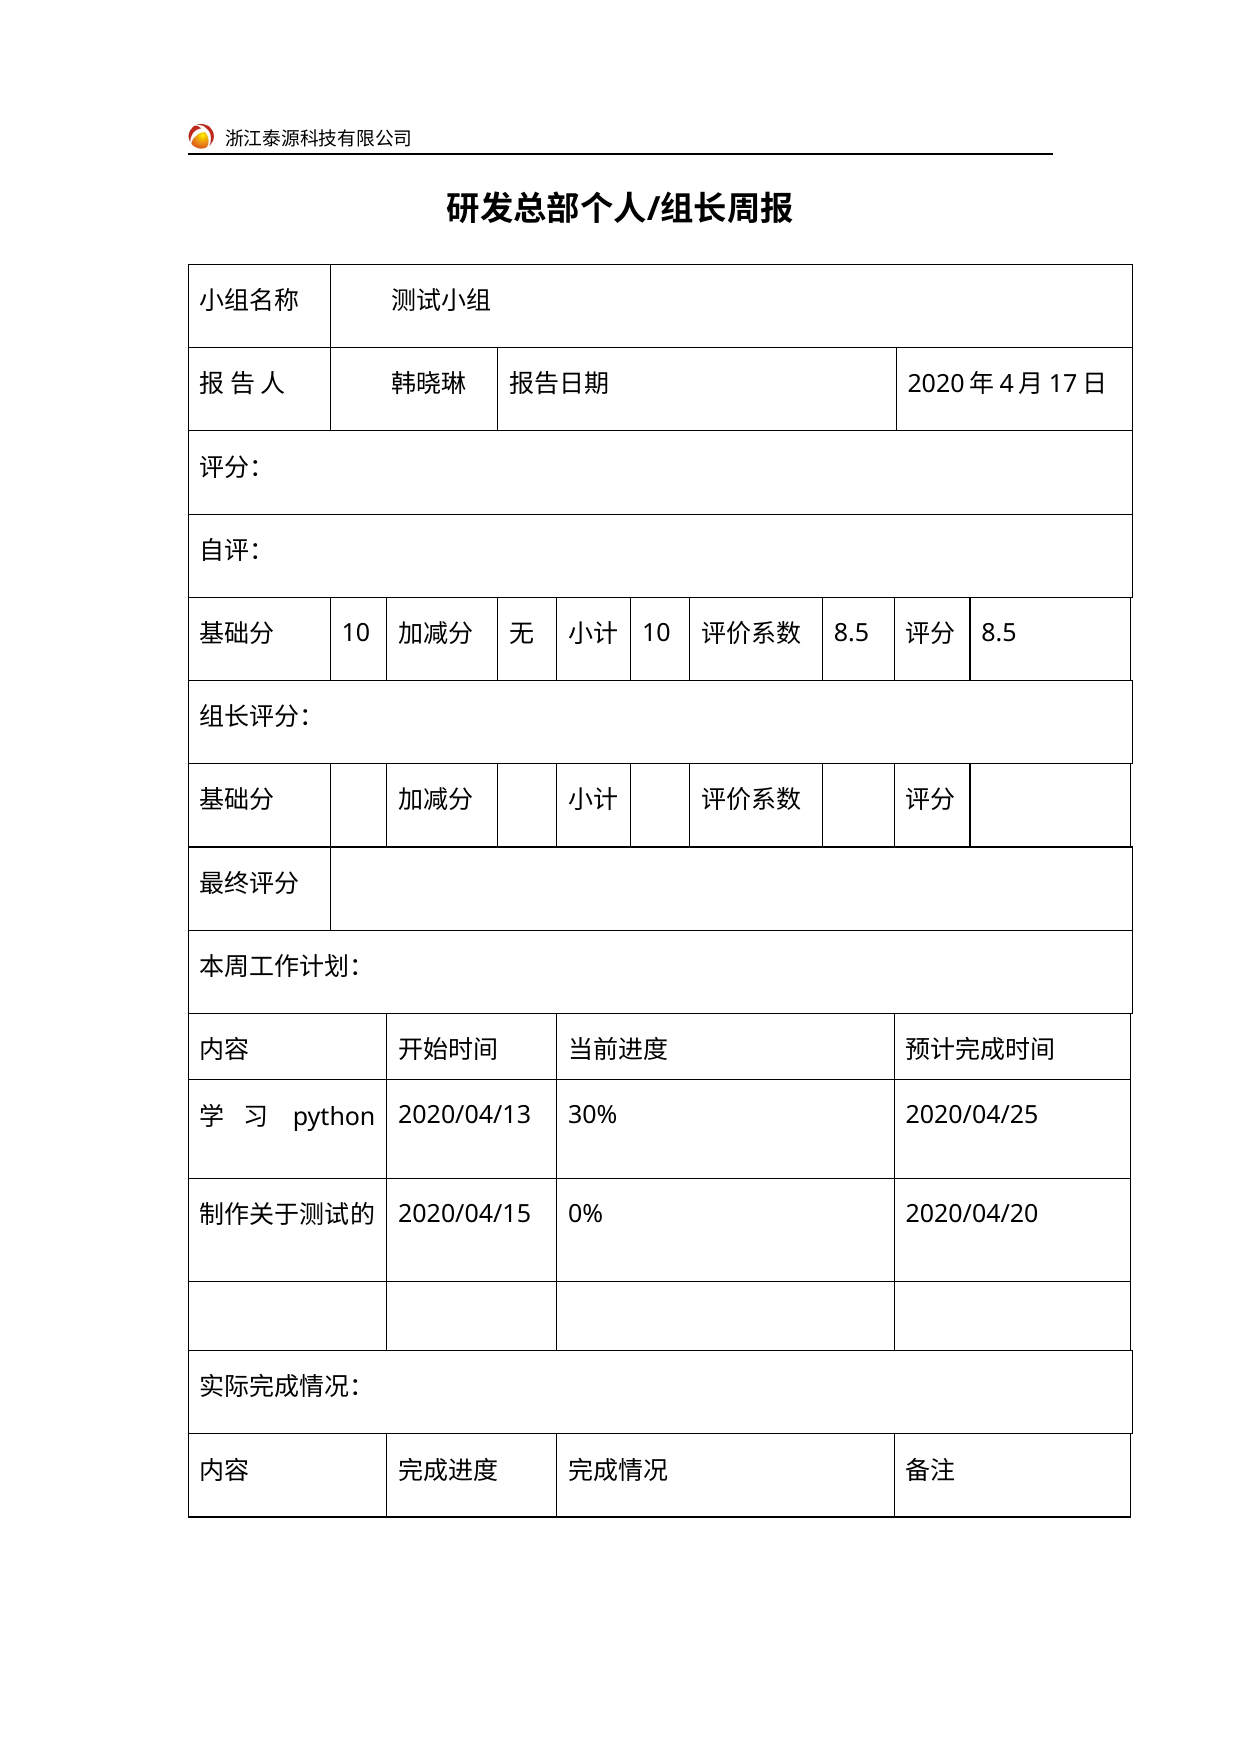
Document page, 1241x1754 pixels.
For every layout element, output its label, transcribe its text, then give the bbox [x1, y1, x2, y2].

table_cell 10 [331, 598, 386, 680]
table_cell [498, 764, 556, 846]
table_cell 本周工作计划： [189, 931, 1132, 1013]
table_cell 评分 [895, 598, 969, 680]
table_cell [971, 764, 1130, 846]
table_cell 10 [631, 598, 689, 680]
table_cell 最终评分 [189, 848, 330, 929]
table_cell 评价系数 [690, 764, 822, 846]
table_cell 8.5 [971, 598, 1130, 680]
table_cell [895, 1282, 1130, 1350]
table_cell [331, 848, 1132, 929]
picture [187, 121, 217, 150]
table_cell 评价系数 [690, 598, 822, 680]
table_cell [631, 764, 689, 846]
table_cell 评分： [189, 431, 1132, 513]
table_cell 8.5 [823, 598, 894, 680]
table_cell 组长评分： [189, 681, 1132, 763]
table_cell 预计完成时间 [895, 1014, 1130, 1079]
table_cell [387, 1282, 556, 1350]
table_cell 韩晓琳 [331, 348, 497, 430]
table_cell 评分 [895, 764, 969, 846]
table_cell [557, 1282, 894, 1350]
table_header 小组名称 [189, 265, 330, 347]
table_cell 报 告 人 [189, 348, 330, 430]
table_cell 报告日期 [498, 348, 896, 430]
table_cell 无 [498, 598, 556, 680]
table_cell [823, 764, 894, 846]
text 研发总部个人/组长周报 [187, 172, 1053, 239]
table_cell 2020年4月17日 [897, 348, 1132, 430]
table_cell 完成进度 [387, 1434, 556, 1516]
table_cell 30% [557, 1080, 894, 1178]
table_cell 实际完成情况： [189, 1351, 1132, 1433]
table_cell 2020/04/15 [387, 1179, 556, 1281]
table_cell 完成情况 [557, 1434, 894, 1516]
table_cell 备注 [895, 1434, 1130, 1516]
table_cell 基础分 [189, 764, 330, 846]
table_cell 2020/04/20 [895, 1179, 1130, 1281]
table_cell 制作关于测试的报告ppt [189, 1179, 386, 1281]
table_cell 内容 [189, 1014, 386, 1079]
table_cell [189, 1282, 386, 1350]
table_cell 加减分 [387, 598, 497, 680]
table_cell 基础分 [189, 598, 330, 680]
table_cell 0% [557, 1179, 894, 1281]
table_cell 2020/04/13 [387, 1080, 556, 1178]
table_cell 小计 [557, 764, 630, 846]
table_cell 小计 [557, 598, 630, 680]
table_cell 自评： [189, 515, 1132, 597]
table_cell 内容 [189, 1434, 386, 1516]
table_header 测试小组 [331, 265, 1132, 347]
table_cell 开始时间 [387, 1014, 556, 1079]
table_cell 当前进度 [557, 1014, 894, 1079]
table_cell 加减分 [387, 764, 497, 846]
table_cell [331, 764, 386, 846]
table_cell 2020/04/25 [895, 1080, 1130, 1178]
table_cell 学习python +selenium [189, 1080, 386, 1178]
